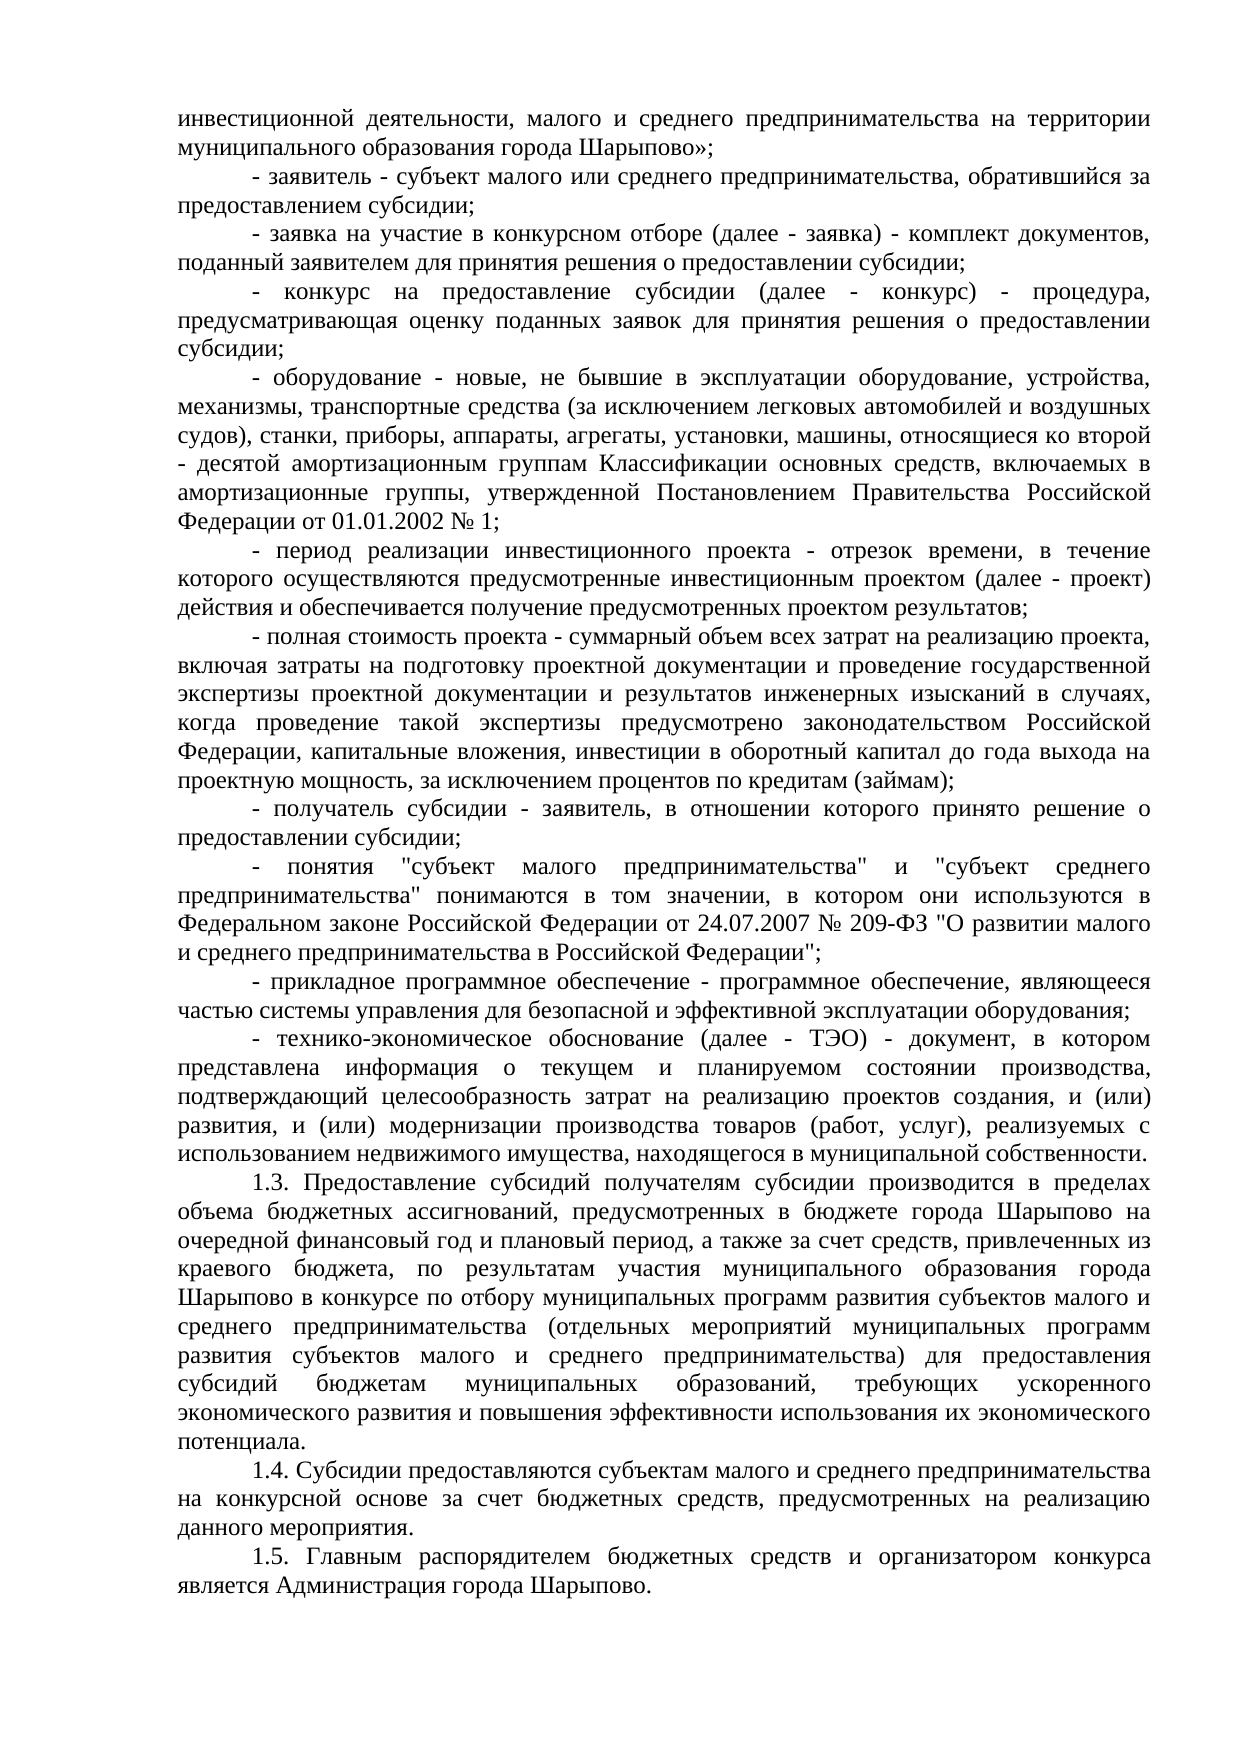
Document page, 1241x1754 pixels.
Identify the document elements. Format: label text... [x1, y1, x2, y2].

text - заявитель - субъект малого или среднего предпринимательства, обратившийся за предоставлением субсидии; [177, 161, 1152, 218]
text 1.3. Предоставление субсидий получателям субсидии производится в пределах объема бюджетных ассигнований, предусмотренных в бюджете города Шарыпово на очередной финансовый год и плановый период, а также за счет средств, привлеченных из краевого бюджета, по результатам участия муниципального образования города Шарыпово в конкурсе по отбору муниципальных программ развития субъектов малого и среднего предпринимательства (отдельных мероприятий муниципальных программ развития субъектов малого и среднего предпринимательства) для предоставления субсидий бюджетам муниципальных образований, требующих ускоренного экономического развития и повышения эффективности использования их экономического потенциала. [177, 1167, 1152, 1455]
text - понятия "субъект малого предпринимательства" и "субъект среднего предпринимательства" понимаются в том значении, в котором они используются в Федеральном законе Российской Федерации от 24.07.2007 № 209-ФЗ "О развитии малого и среднего предпринимательства в Российской Федерации"; [177, 851, 1152, 966]
text - период реализации инвестиционного проекта - отрезок времени, в течение которого осуществляются предусмотренные инвестиционным проектом (далее - проект) действия и обеспечивается получение предусмотренных проектом результатов; [177, 535, 1152, 621]
text - прикладное программное обеспечение - программное обеспечение, являющееся частью системы управления для безопасной и эффективной эксплуатации оборудования; [177, 966, 1152, 1023]
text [177, 103, 1152, 161]
text - полная стоимость проекта - суммарный объем всех затрат на реализацию проекта, включая затраты на подготовку проектной документации и проведение государственной экспертизы проектной документации и результатов инженерных изысканий в случаях, когда проведение такой экспертизы предусмотрено законодательством Российской Федерации, капитальные вложения, инвестиции в оборотный капитал до года выхода на проектную мощность, за исключением процентов по кредитам (займам); [177, 621, 1152, 793]
text - получатель субсидии - заявитель, в отношении которого принято решение о предоставлении субсидии; [177, 793, 1152, 851]
text 1.4. Субсидии предоставляются субъектам малого и среднего предпринимательства на конкурсной основе за счет бюджетных средств, предусмотренных на реализацию данного мероприятия. [177, 1455, 1152, 1541]
text - оборудование - новые, не бывшие в эксплуатации оборудование, устройства, механизмы, транспортные средства (за исключением легковых автомобилей и воздушных судов), станки, приборы, аппараты, агрегаты, установки, машины, относящиеся ко второй - десятой амортизационным группам Классификации основных средств, включаемых в амортизационные группы, утвержденной Постановлением Правительства Российской Федерации от 01.01.2002 № 1; [177, 362, 1152, 535]
text - конкурс на предоставление субсидии (далее - конкурс) - процедура, предусматривающая оценку поданных заявок для принятия решения о предоставлении субсидии; [177, 276, 1152, 362]
text - заявка на участие в конкурсном отборе (далее - заявка) - комплект документов, поданный заявителем для принятия решения о предоставлении субсидии; [177, 218, 1152, 276]
text 1.5. Главным распорядителем бюджетных средств и организатором конкурса является Администрация города Шарыпово. [177, 1541, 1152, 1598]
text - технико-экономическое обоснование (далее - ТЭО) - документ, в котором представлена информация о текущем и планируемом состоянии производства, подтверждающий целесообразность затрат на реализацию проектов создания, и (или) развития, и (или) модернизации производства товаров (работ, услуг), реализуемых с использованием недвижимого имущества, находящегося в муниципальной собственности. [177, 1023, 1152, 1167]
